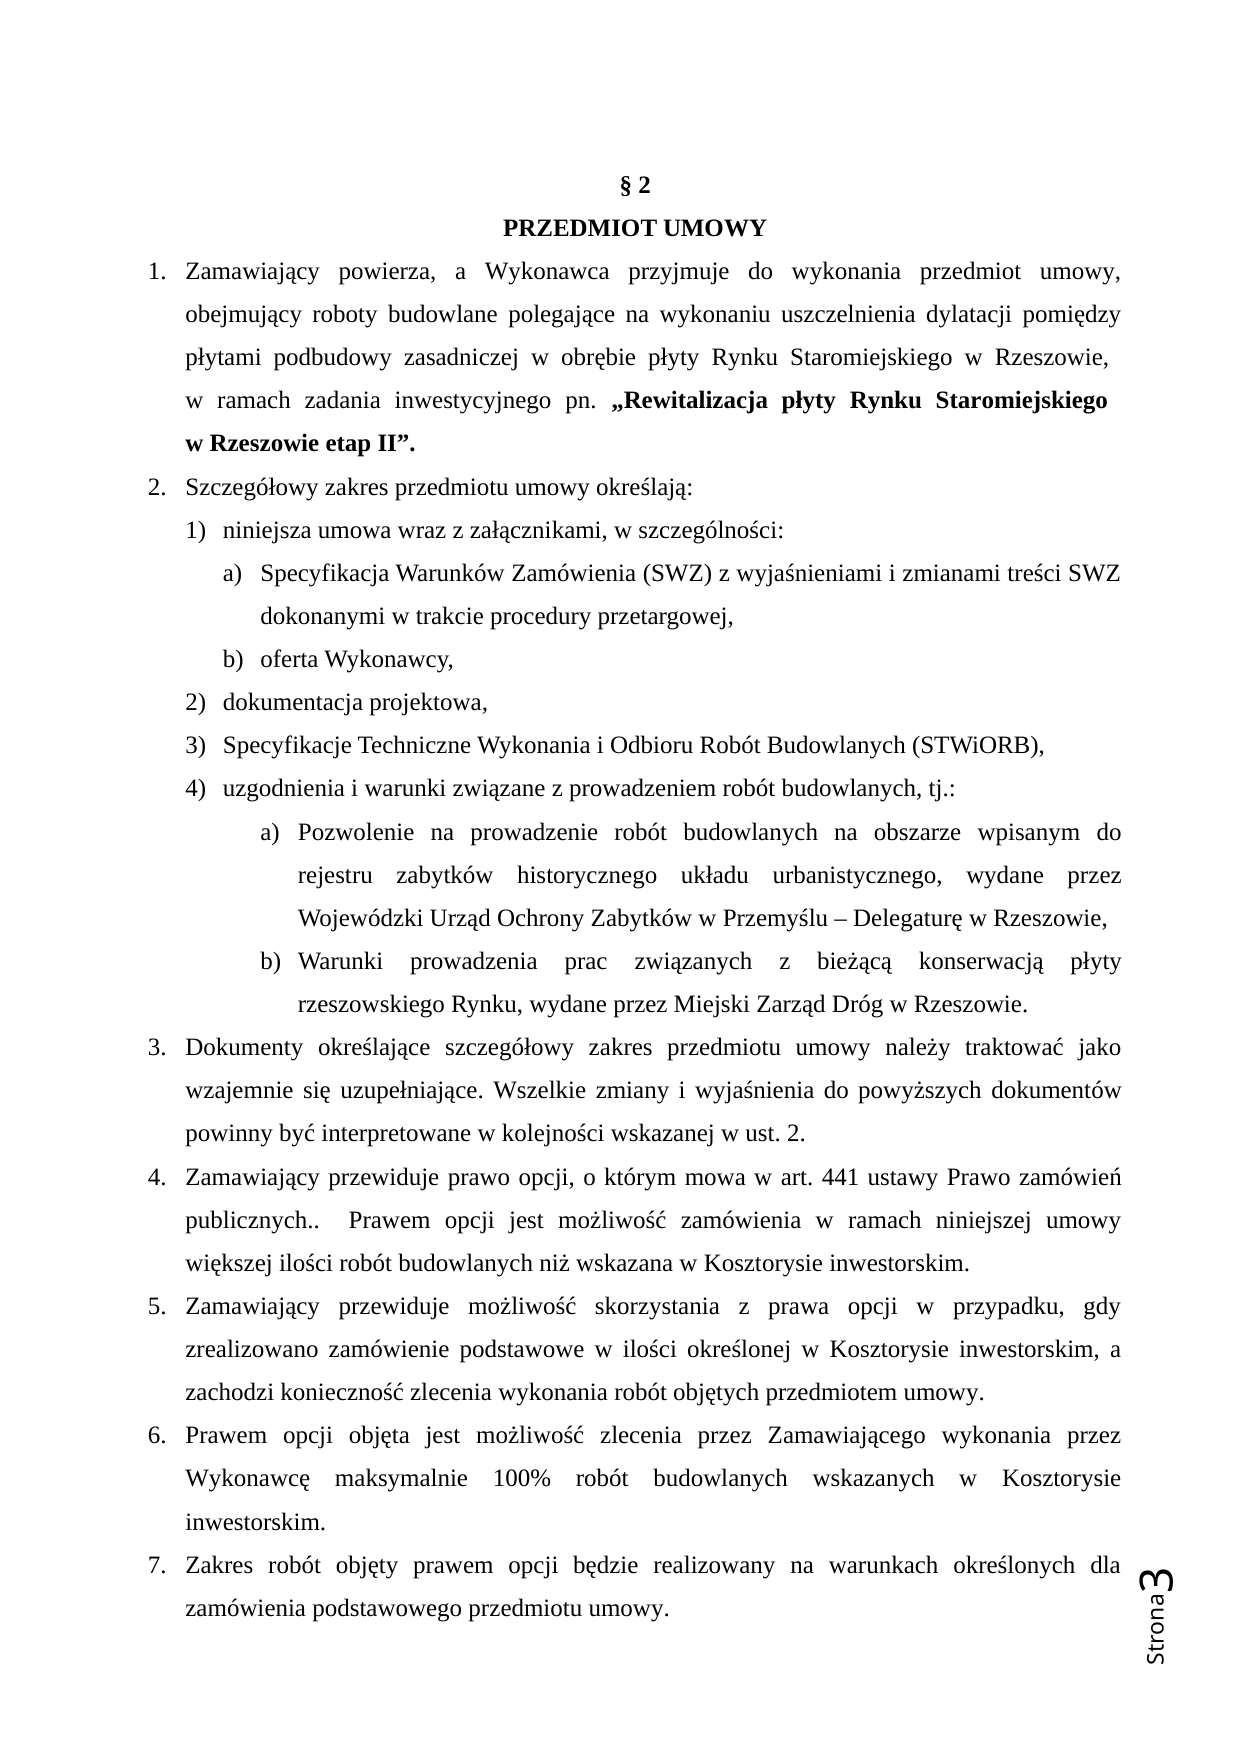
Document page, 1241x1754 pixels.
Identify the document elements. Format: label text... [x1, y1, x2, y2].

list Prawem opcji objęta jest możliwość zlecenia przez Zamawiającego wykonania przez Wykonawcę maksymalnie 100% robót budowlanych wskazanych w Kosztorysie inwestorskim. [148, 1420, 1122, 1535]
list uzgodnienia i warunki związane z prowadzeniem robót budowlanych, tj.: [185, 773, 1122, 802]
list Specyfikacje Techniczne Wykonania i Odbioru Robót Budowlanych (STWiORB), [185, 730, 1122, 759]
list Specyfikacja Warunków Zamówienia (SWZ) z wyjaśnieniami i zmianami treści SWZ dokonanymi w trakcie procedury przetargowej, [223, 558, 1122, 630]
text PRZEDMIOT UMOWY [148, 213, 1122, 242]
list Zamawiający przewiduje prawo opcji, o którym mowa w art. 441 ustawy Prawo zamówień publicznych.. Prawem opcji jest możliwość zamówienia w ramach niniejszej umowy większej ilości robót budowlanych niż wskazana w Kosztorysie inwestorskim. [148, 1162, 1122, 1277]
list Zamawiający powierza, a Wykonawca przyjmuje do wykonania przedmiot umowy, obejmujący roboty budowlane polegające na wykonaniu uszczelnienia dylatacji pomiędzy płytami podbudowy zasadniczej w obrębie płyty Rynku Staromiejskiego w Rzeszowie, w ramach zadania inwestycyjnego pn. „Rewitalizacja płyty Rynku Staromiejskiego w Rzeszowie etap II”. [148, 256, 1122, 457]
list Szczegółowy zakres przedmiotu umowy określają: [148, 472, 1122, 500]
list Zakres robót objęty prawem opcji będzie realizowany na warunkach określonych dla zamówienia podstawowego przedmiotu umowy. [148, 1550, 1122, 1622]
list Zamawiający przewiduje możliwość skorzystania z prawa opcji w przypadku, gdy zrealizowano zamówienie podstawowe w ilości określonej w Kosztorysie inwestorskim, a zachodzi konieczność zlecenia wykonania robót objętych przedmiotem umowy. [148, 1291, 1122, 1406]
list Dokumenty określające szczegółowy zakres przedmiotu umowy należy traktować jako wzajemnie się uzupełniające. Wszelkie zmiany i wyjaśnienia do powyższych dokumentów powinny być interpretowane w kolejności wskazanej w ust. 2. [148, 1032, 1122, 1147]
list niniejsza umowa wraz z załącznikami, w szczególności: [185, 515, 1122, 543]
list Pozwolenie na prowadzenie robót budowlanych na obszarze wpisanym do rejestru zabytków historycznego układu urbanistycznego, wydane przez Wojewódzki Urząd Ochrony Zabytków w Przemyślu – Delegaturę w Rzeszowie, [260, 817, 1122, 932]
text § 2 [148, 170, 1122, 198]
list dokumentacja projektowa, [185, 687, 1122, 716]
list oferta Wykonawcy, [223, 644, 1122, 673]
list Warunki prowadzenia prac związanych z bieżącą konserwacją płyty rzeszowskiego Rynku, wydane przez Miejski Zarząd Dróg w Rzeszowie. [260, 946, 1122, 1018]
